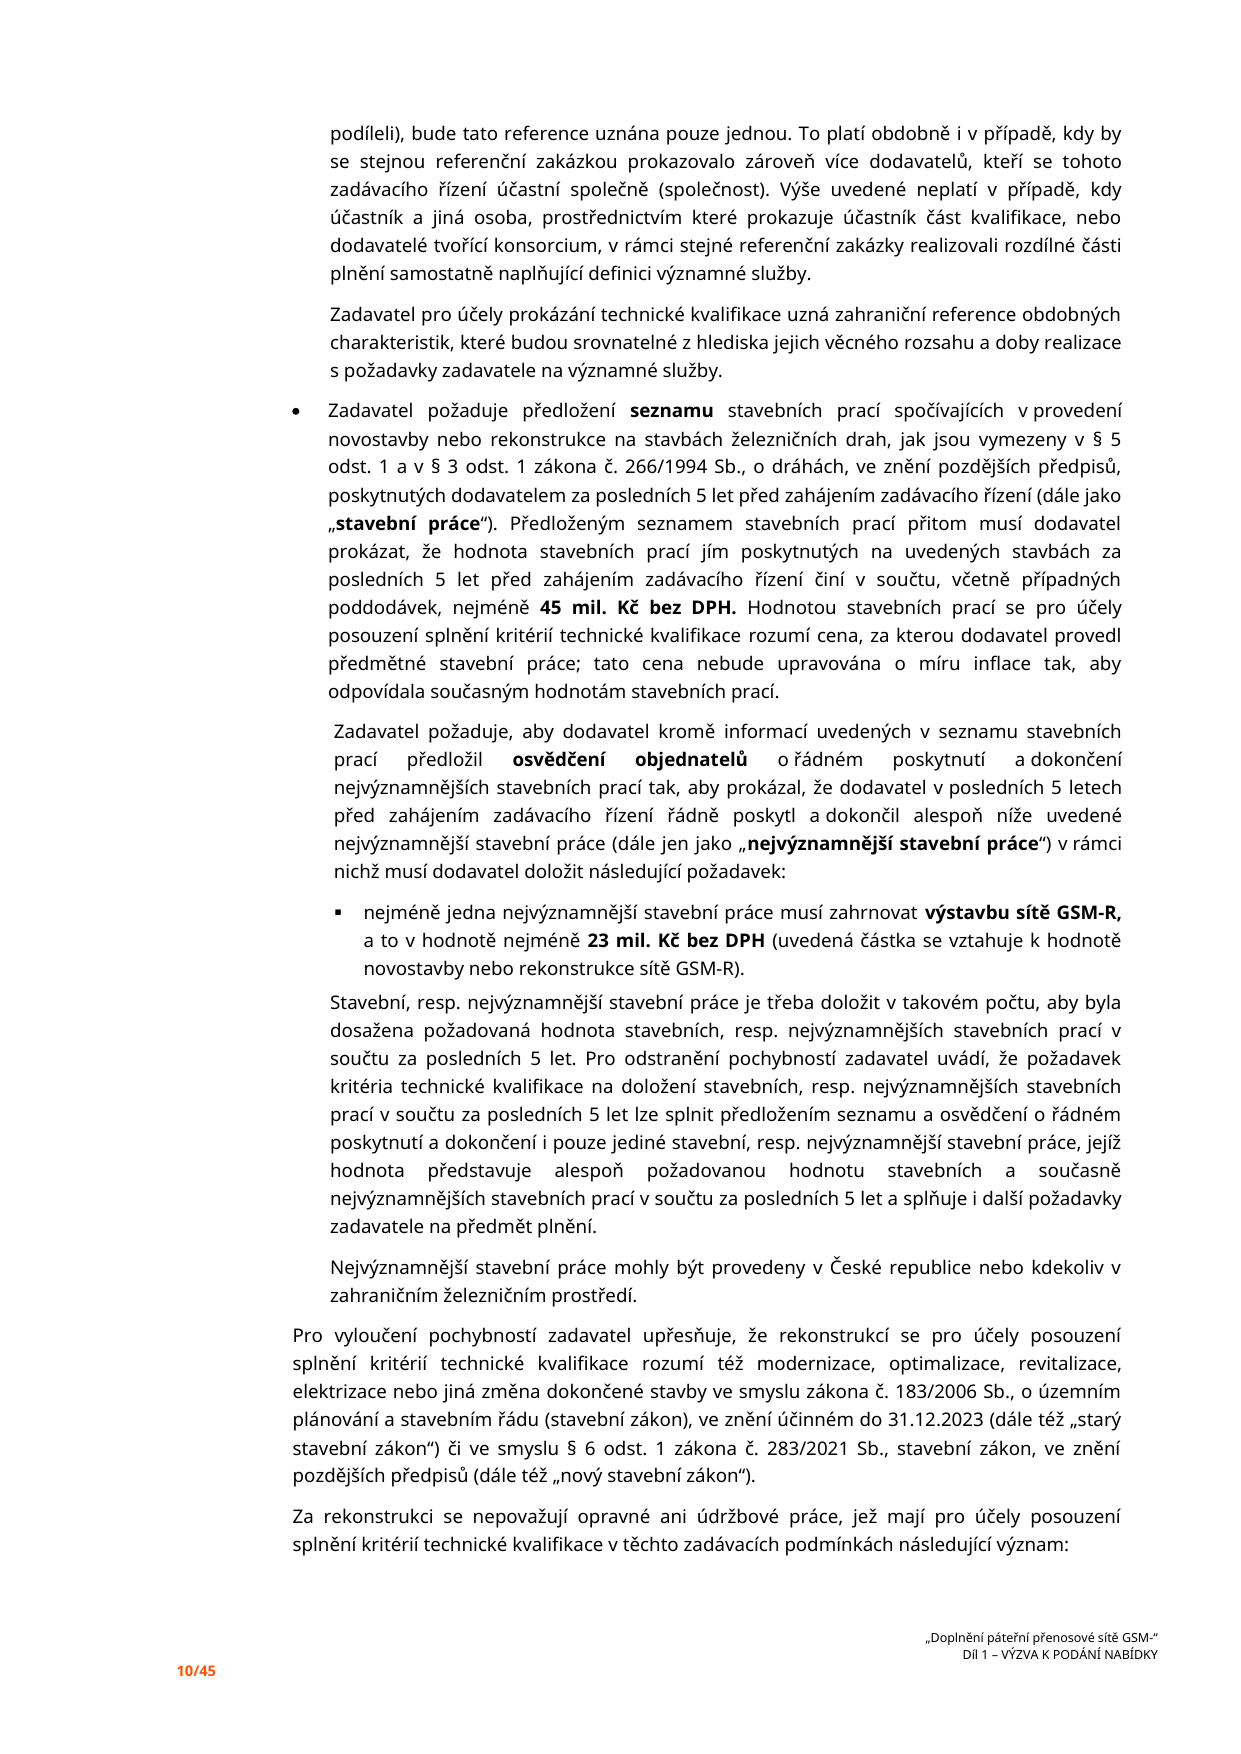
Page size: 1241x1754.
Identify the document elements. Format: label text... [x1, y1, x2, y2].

text Zadavatel požaduje předložení seznamu stavebních prací spočívajících v provedení novostavby nebo rekonstrukce na stavbách železničních drah, jak jsou vymezeny v § 5 odst. 1 a v § 3 odst. 1 zákona č. 266/1994 Sb., o dráhách, ve znění pozdějších předpisů, poskytnutých dodavatelem za posledních 5 let před zahájením zadávacího řízení (dále jako „stavební práce“). Předloženým seznamem stavebních prací přitom musí dodavatel prokázat, že hodnota stavebních prací jím poskytnutých na uvedených stavbách za posledních 5 let před zahájením zadávacího řízení činí v součtu, včetně případných poddodávek, nejméně 45 mil. Kč bez DPH. Hodnotou stavebních prací se pro účely posouzení splnění kritérií technické kvalifikace rozumí cena, za kterou dodavatel provedl předmětné stavební práce; tato cena nebude upravována o míru inflace tak, aby odpovídala současným hodnotám stavebních prací. [292, 398, 1122, 703]
text nejméně jedna nejvýznamnější stavební práce musí zahrnovat výstavbu sítě GSM-R, a to v hodnotě nejméně 23 mil. Kč bez DPH (uvedená částka se vztahuje k hodnotě novostavby nebo rekonstrukce sítě GSM-R). [334, 899, 1122, 981]
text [330, 121, 1122, 286]
text Zadavatel pro účely prokázání technické kvalifikace uzná zahraniční reference obdobných charakteristik, které budou srovnatelné z hlediska jejich věcného rozsahu a doby realizace s požadavky zadavatele na významné služby. [330, 301, 1122, 383]
text Stavební, resp. nejvýznamnější stavební práce je třeba doložit v takovém počtu, aby byla dosažena požadovaná hodnota stavebních, resp. nejvýznamnějších stavebních prací v součtu za posledních 5 let. Pro odstranění pochybností zadavatel uvádí, že požadavek kritéria technické kvalifikace na doložení stavebních, resp. nejvýznamnějších stavebních prací v součtu za posledních 5 let lze splnit předložením seznamu a osvědčení o řádném poskytnutí a dokončení i pouze jediné stavební, resp. nejvýznamnější stavební práce, jejíž hodnota představuje alespoň požadovanou hodnotu stavebních a současně nejvýznamnějších stavebních prací v součtu za posledních 5 let a splňuje i další požadavky zadavatele na předmět plnění. [330, 989, 1122, 1239]
text Zadavatel požaduje, aby dodavatel kromě informací uvedených v seznamu stavebních prací předložil osvědčení objednatelů o řádném poskytnutí a dokončení nejvýznamnějších stavebních prací tak, aby prokázal, že dodavatel v posledních 5 letech před zahájením zadávacího řízení řádně poskytl a dokončil alespoň níže uvedené nejvýznamnější stavební práce (dále jen jako „nejvýznamnější stavební práce“) v rámci nichž musí dodavatel doložit následující požadavek: [334, 718, 1122, 884]
text Nejvýznamnější stavební práce mohly být provedeny v České republice nebo kdekoliv v zahraničním železničním prostředí. [330, 1254, 1122, 1308]
text Pro vyloučení pochybností zadavatel upřesňuje, že rekonstrukcí se pro účely posouzení splnění kritérií technické kvalifikace rozumí též modernizace, optimalizace, revitalizace, elektrizace nebo jiná změna dokončené stavby ve smyslu zákona č. 183/2006 Sb., o územním plánování a stavebním řádu (stavební zákon), ve znění účinném do 31.12.2023 (dále též „starý stavební zákon“) či ve smyslu § 6 odst. 1 zákona č. 283/2021 Sb., stavební zákon, ve znění pozdějších předpisů (dále též „nový stavební zákon“). [292, 1323, 1122, 1488]
text Za rekonstrukci se nepovažují opravné ani údržbové práce, jež mají pro účely posouzení splnění kritérií technické kvalifikace v těchto zadávacích podmínkách následující význam: [292, 1503, 1122, 1557]
